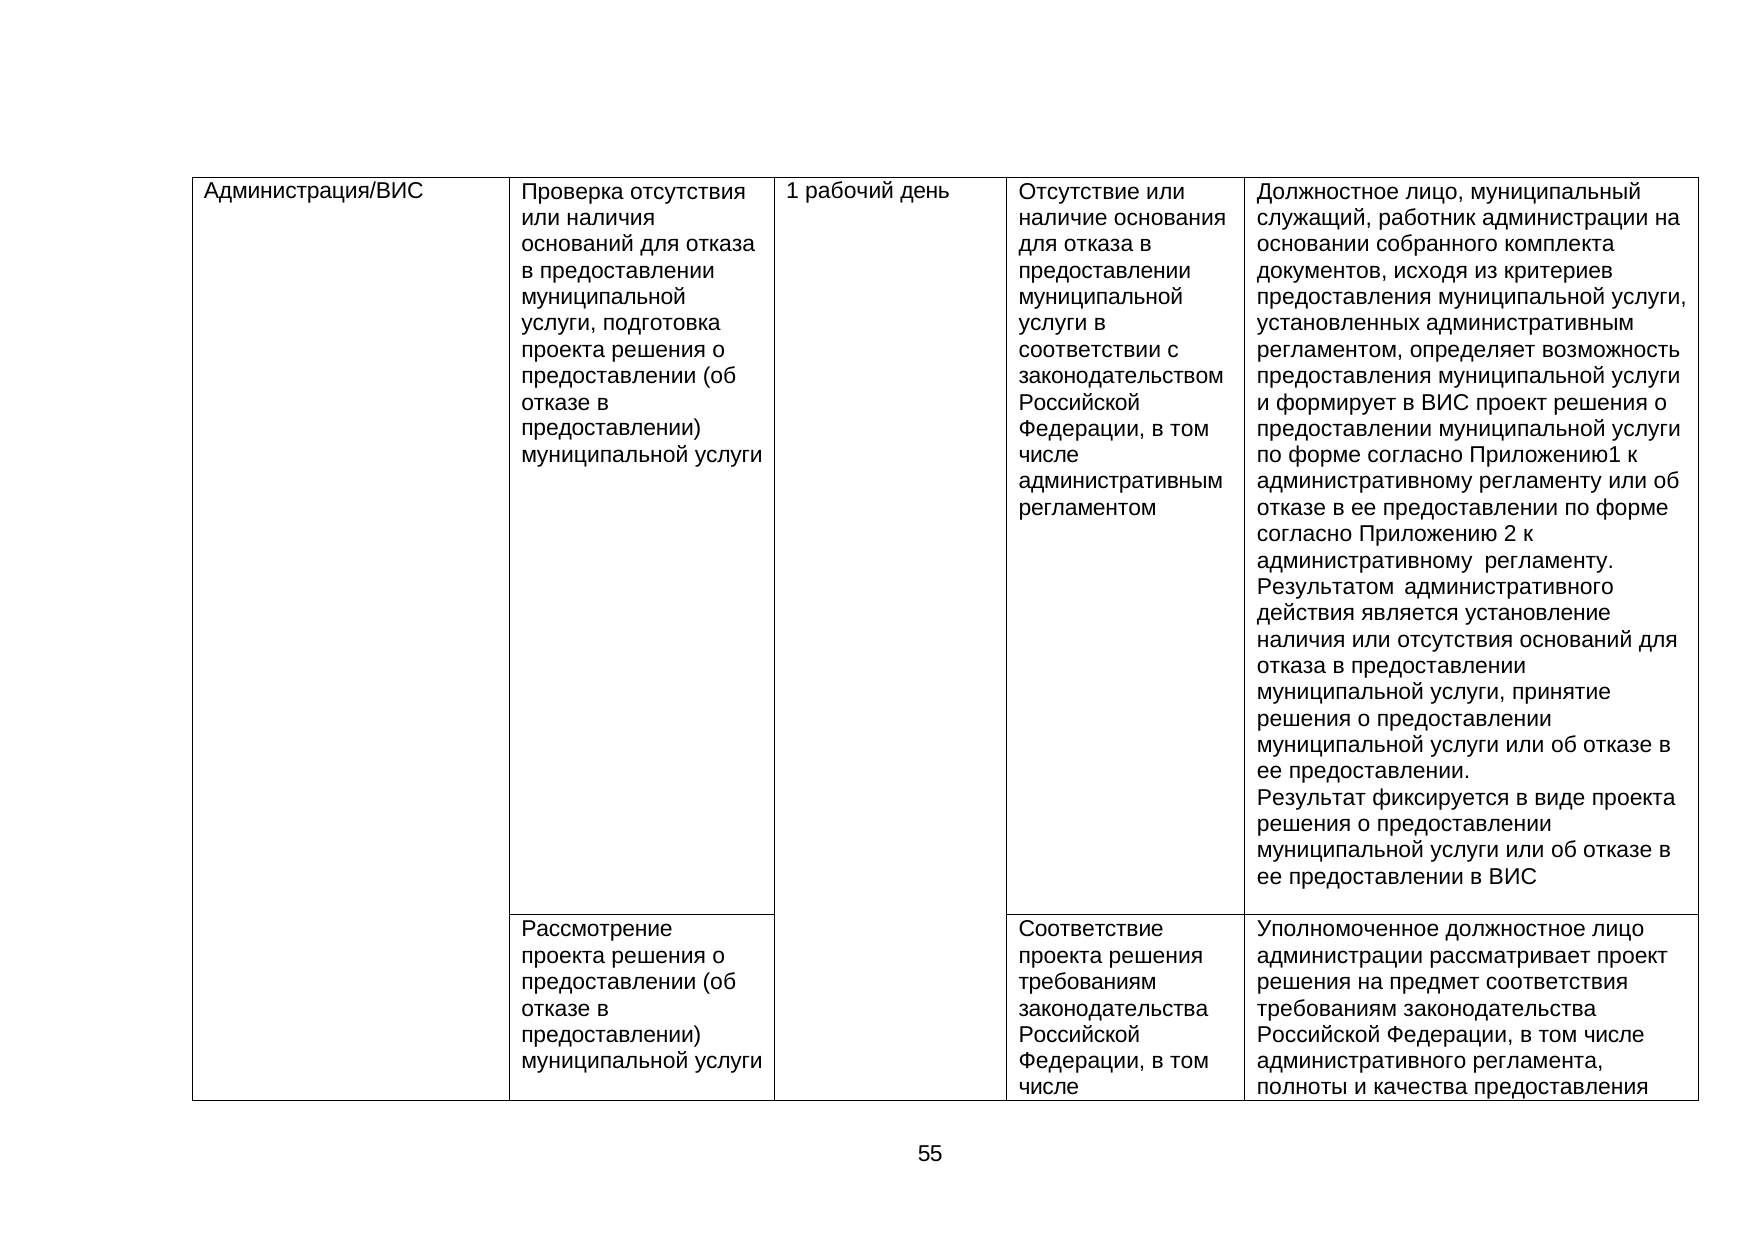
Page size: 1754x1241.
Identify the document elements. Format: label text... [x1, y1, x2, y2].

table_header Отсутствие или наличие основания для отказа в предоставлении муниципальной услуги в соответствии с законодательством Российской Федерации, в том числе административным регламентом [1007, 178, 1244, 914]
table_header Администрация/ВИС [193, 178, 509, 1100]
table_cell Соответствие проекта решения требованиям законодательства Российской Федерации, в том числе [1007, 915, 1244, 1100]
table_header Должностное лицо, муниципальный служащий, работник администрации на основании собранного комплекта документов, исходя из критериев предоставления муниципальной услуги, установленных административным регламентом, определяет возможность предоставления муниципальной услуги и формирует в ВИС проект решения о предоставлении муниципальной услуги по форме согласно Приложению1 к административному регламенту или об отказе в ее предоставлении по форме согласно Приложению 2 к административному регламенту. Результатом административного действия является установление наличия или отсутствия оснований для отказа в предоставлении муниципальной услуги, принятие решения о предоставлении муниципальной услуги или об отказе в ее предоставлении. Результат фиксируется в виде проекта решения о предоставлении муниципальной услуги или об отказе в ее предоставлении в ВИС [1245, 178, 1698, 914]
table_header Проверка отсутствия или наличия оснований для отказа в предоставлении муниципальной услуги, подготовка проекта решения о предоставлении (об отказе в предоставлении) муниципальной услуги [510, 178, 774, 914]
table_cell Уполномоченное должностное лицо администрации рассматривает проект решения на предмет соответствия требованиям законодательства Российской Федерации, в том числе административного регламента, полноты и качества предоставления [1245, 915, 1698, 1100]
table_cell Рассмотрение проекта решения о предоставлении (об отказе в предоставлении) муниципальной услуги [510, 915, 774, 1100]
table_header 1 рабочий день [775, 178, 1006, 1100]
